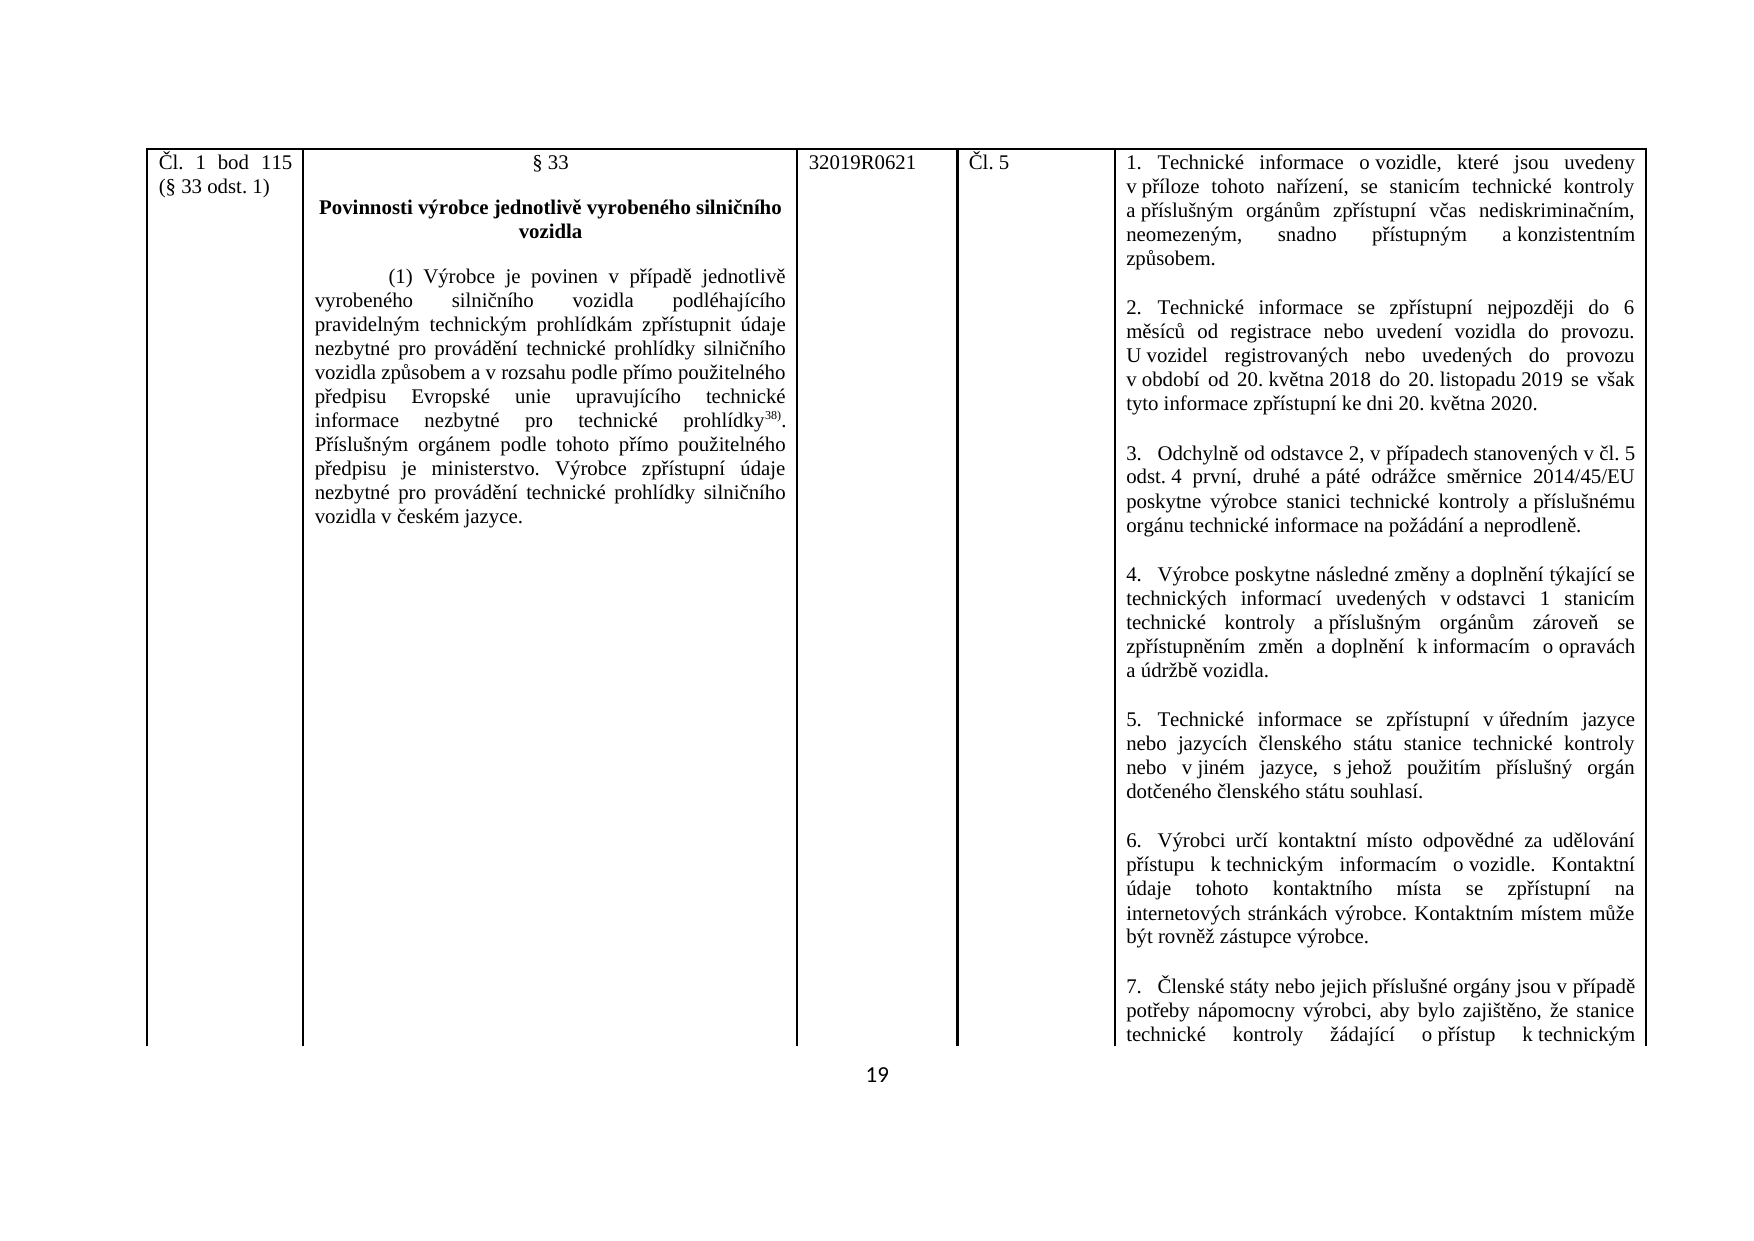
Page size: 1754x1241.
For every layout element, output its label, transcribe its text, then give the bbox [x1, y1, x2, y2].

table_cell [148, 150, 302, 1046]
table_cell Čl. 5 [959, 150, 1114, 1046]
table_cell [1116, 150, 1645, 1046]
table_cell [304, 150, 796, 1046]
table_cell 32019R0621 [798, 150, 956, 1046]
